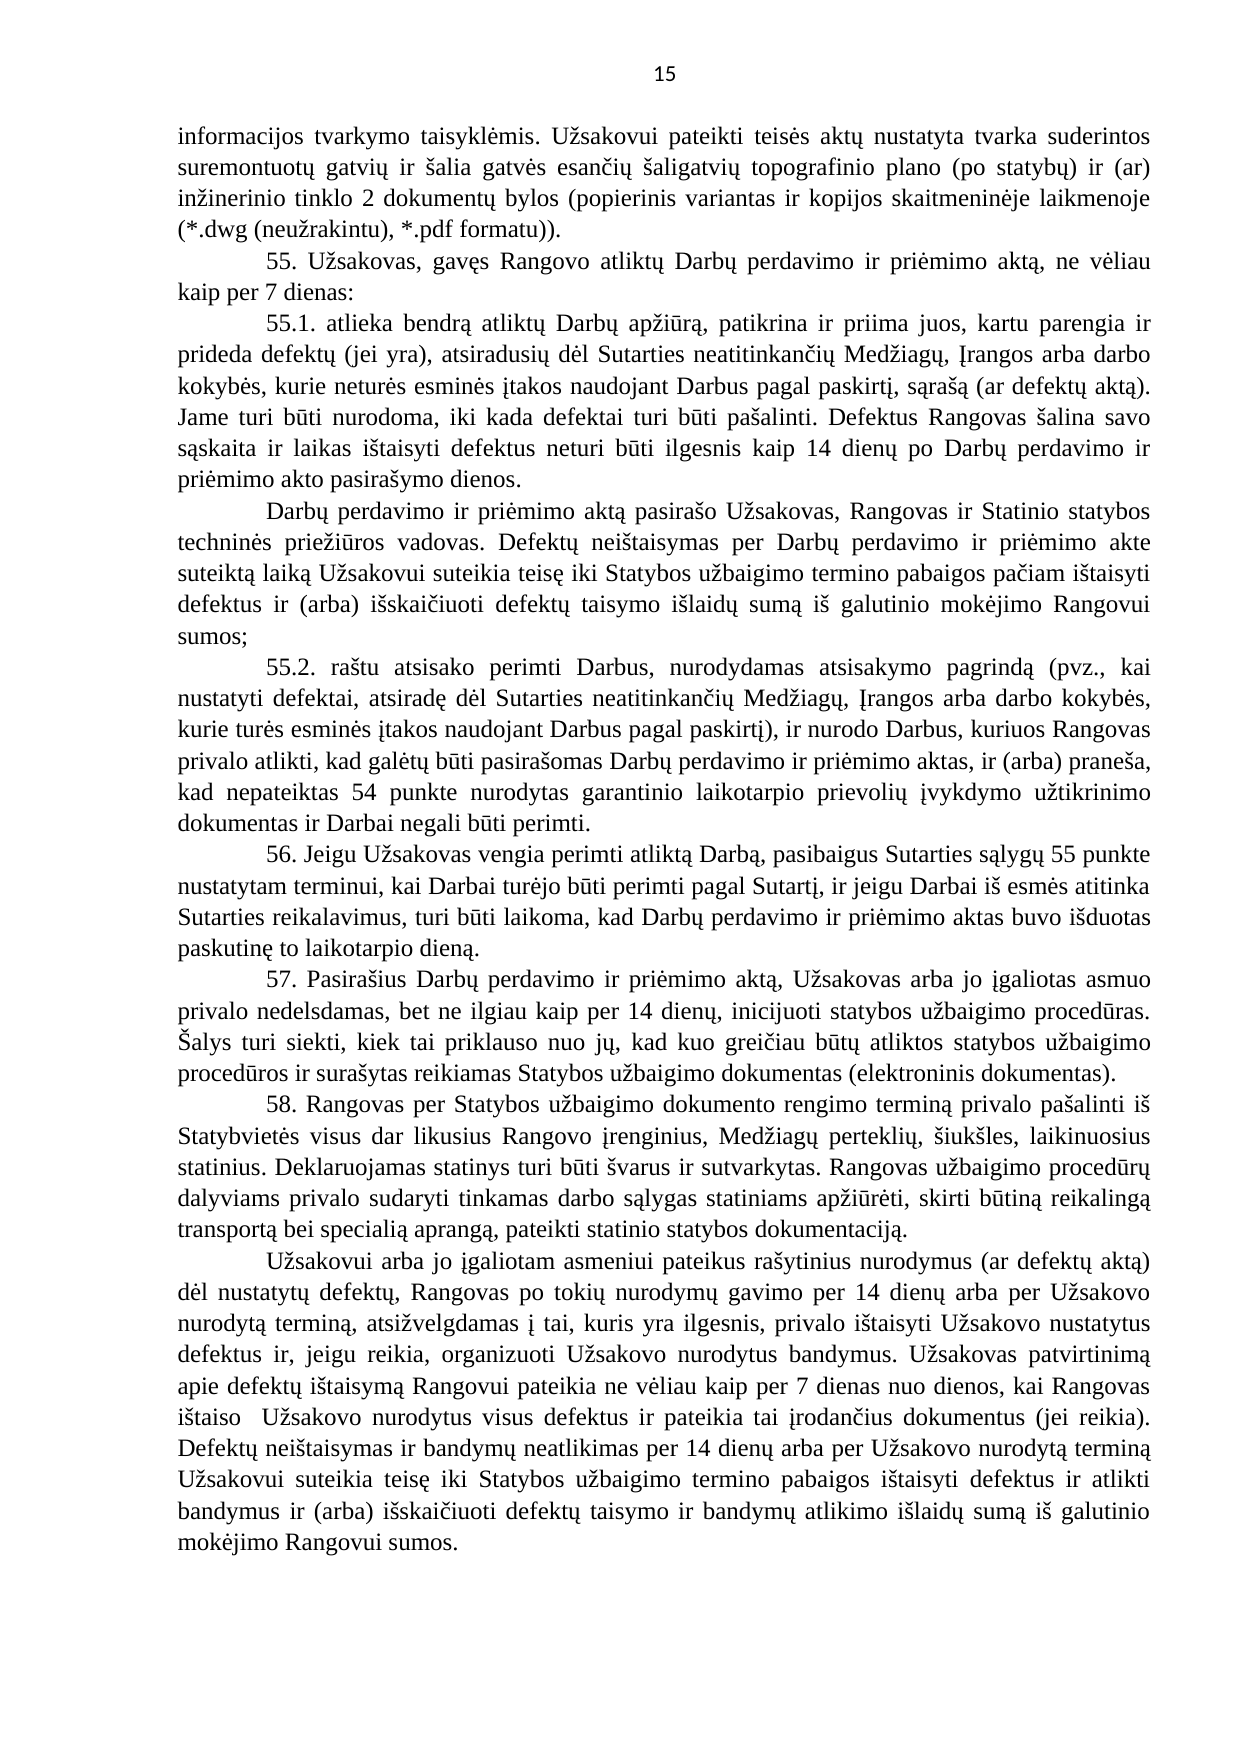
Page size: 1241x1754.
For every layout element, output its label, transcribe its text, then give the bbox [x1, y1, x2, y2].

text Darbų perdavimo ir priėmimo aktą pasirašo Užsakovas, Rangovas ir Statinio statybos techninės priežiūros vadovas. Defektų neištaisymas per Darbų perdavimo ir priėmimo akte suteiktą laiką Užsakovui suteikia teisę iki Statybos užbaigimo termino pabaigos pačiam ištaisyti defektus ir (arba) išskaičiuoti defektų taisymo išlaidų sumą iš galutinio mokėjimo Rangovui sumos; [177, 493, 1152, 649]
text 55. Užsakovas, gavęs Rangovo atliktų Darbų perdavimo ir priėmimo aktą, ne vėliau kaip per 7 dienas: [177, 243, 1152, 306]
text 57. Pasirašius Darbų perdavimo ir priėmimo aktą, Užsakovas arba jo įgaliotas asmuo privalo nedelsdamas, bet ne ilgiau kaip per 14 dienų, inicijuoti statybos užbaigimo procedūras. Šalys turi siekti, kiek tai priklauso nuo jų, kad kuo greičiau būtų atliktos statybos užbaigimo procedūros ir surašytas reikiamas Statybos užbaigimo dokumentas (elektroninis dokumentas). [177, 962, 1152, 1087]
text 55.2. raštu atsisako perimti Darbus, nurodydamas atsisakymo pagrindą (pvz., kai nustatyti defektai, atsiradę dėl Sutarties neatitinkančių Medžiagų, Įrangos arba darbo kokybės, kurie turės esminės įtakos naudojant Darbus pagal paskirtį), ir nurodo Darbus, kuriuos Rangovas privalo atlikti, kad galėtų būti pasirašomas Darbų perdavimo ir priėmimo aktas, ir (arba) praneša, kad nepateiktas 54 punkte nurodytas garantinio laikotarpio prievolių įvykdymo užtikrinimo dokumentas ir Darbai negali būti perimti. [177, 649, 1152, 837]
text 55.1. atlieka bendrą atliktų Darbų apžiūrą, patikrina ir priima juos, kartu parengia ir prideda defektų (jei yra), atsiradusių dėl Sutarties neatitinkančių Medžiagų, Įrangos arba darbo kokybės, kurie neturės esminės įtakos naudojant Darbus pagal paskirtį, sąrašą (ar defektų aktą). Jame turi būti nurodoma, iki kada defektai turi būti pašalinti. Defektus Rangovas šalina savo sąskaita ir laikas ištaisyti defektus neturi būti ilgesnis kaip 14 dienų po Darbų perdavimo ir priėmimo akto pasirašymo dienos. [177, 306, 1152, 493]
text 58. Rangovas per Statybos užbaigimo dokumento rengimo terminą privalo pašalinti iš Statybvietės visus dar likusius Rangovo įrenginius, Medžiagų perteklių, šiukšles, laikinuosius statinius. Deklaruojamas statinys turi būti švarus ir sutvarkytas. Rangovas užbaigimo procedūrų dalyviams privalo sudaryti tinkamas darbo sąlygas statiniams apžiūrėti, skirti būtiną reikalingą transportą bei specialią aprangą, pateikti statinio statybos dokumentaciją. [177, 1087, 1152, 1243]
text Užsakovui arba jo įgaliotam asmeniui pateikus rašytinius nurodymus (ar defektų aktą) dėl nustatytų defektų, Rangovas po tokių nurodymų gavimo per 14 dienų arba per Užsakovo nurodytą terminą, atsižvelgdamas į tai, kuris yra ilgesnis, privalo ištaisyti Užsakovo nustatytus defektus ir, jeigu reikia, organizuoti Užsakovo nurodytus bandymus. Užsakovas patvirtinimą apie defektų ištaisymą Rangovui pateikia ne vėliau kaip per 7 dienas nuo dienos, kai Rangovas ištaiso Užsakovo nurodytus visus defektus ir pateikia tai įrodančius dokumentus (jei reikia). Defektų neištaisymas ir bandymų neatlikimas per 14 dienų arba per Užsakovo nurodytą terminą Užsakovui suteikia teisę iki Statybos užbaigimo termino pabaigos ištaisyti defektus ir atlikti bandymus ir (arba) išskaičiuoti defektų taisymo ir bandymų atlikimo išlaidų sumą iš galutinio mokėjimo Rangovui sumos. [177, 1243, 1152, 1556]
text 56. Jeigu Užsakovas vengia perimti atliktą Darbą, pasibaigus Sutarties sąlygų 55 punkte nustatytam terminui, kai Darbai turėjo būti perimti pagal Sutartį, ir jeigu Darbai iš esmės atitinka Sutarties reikalavimus, turi būti laikoma, kad Darbų perdavimo ir priėmimo aktas buvo išduotas paskutinę to laikotarpio dieną. [177, 837, 1152, 962]
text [177, 118, 1152, 243]
